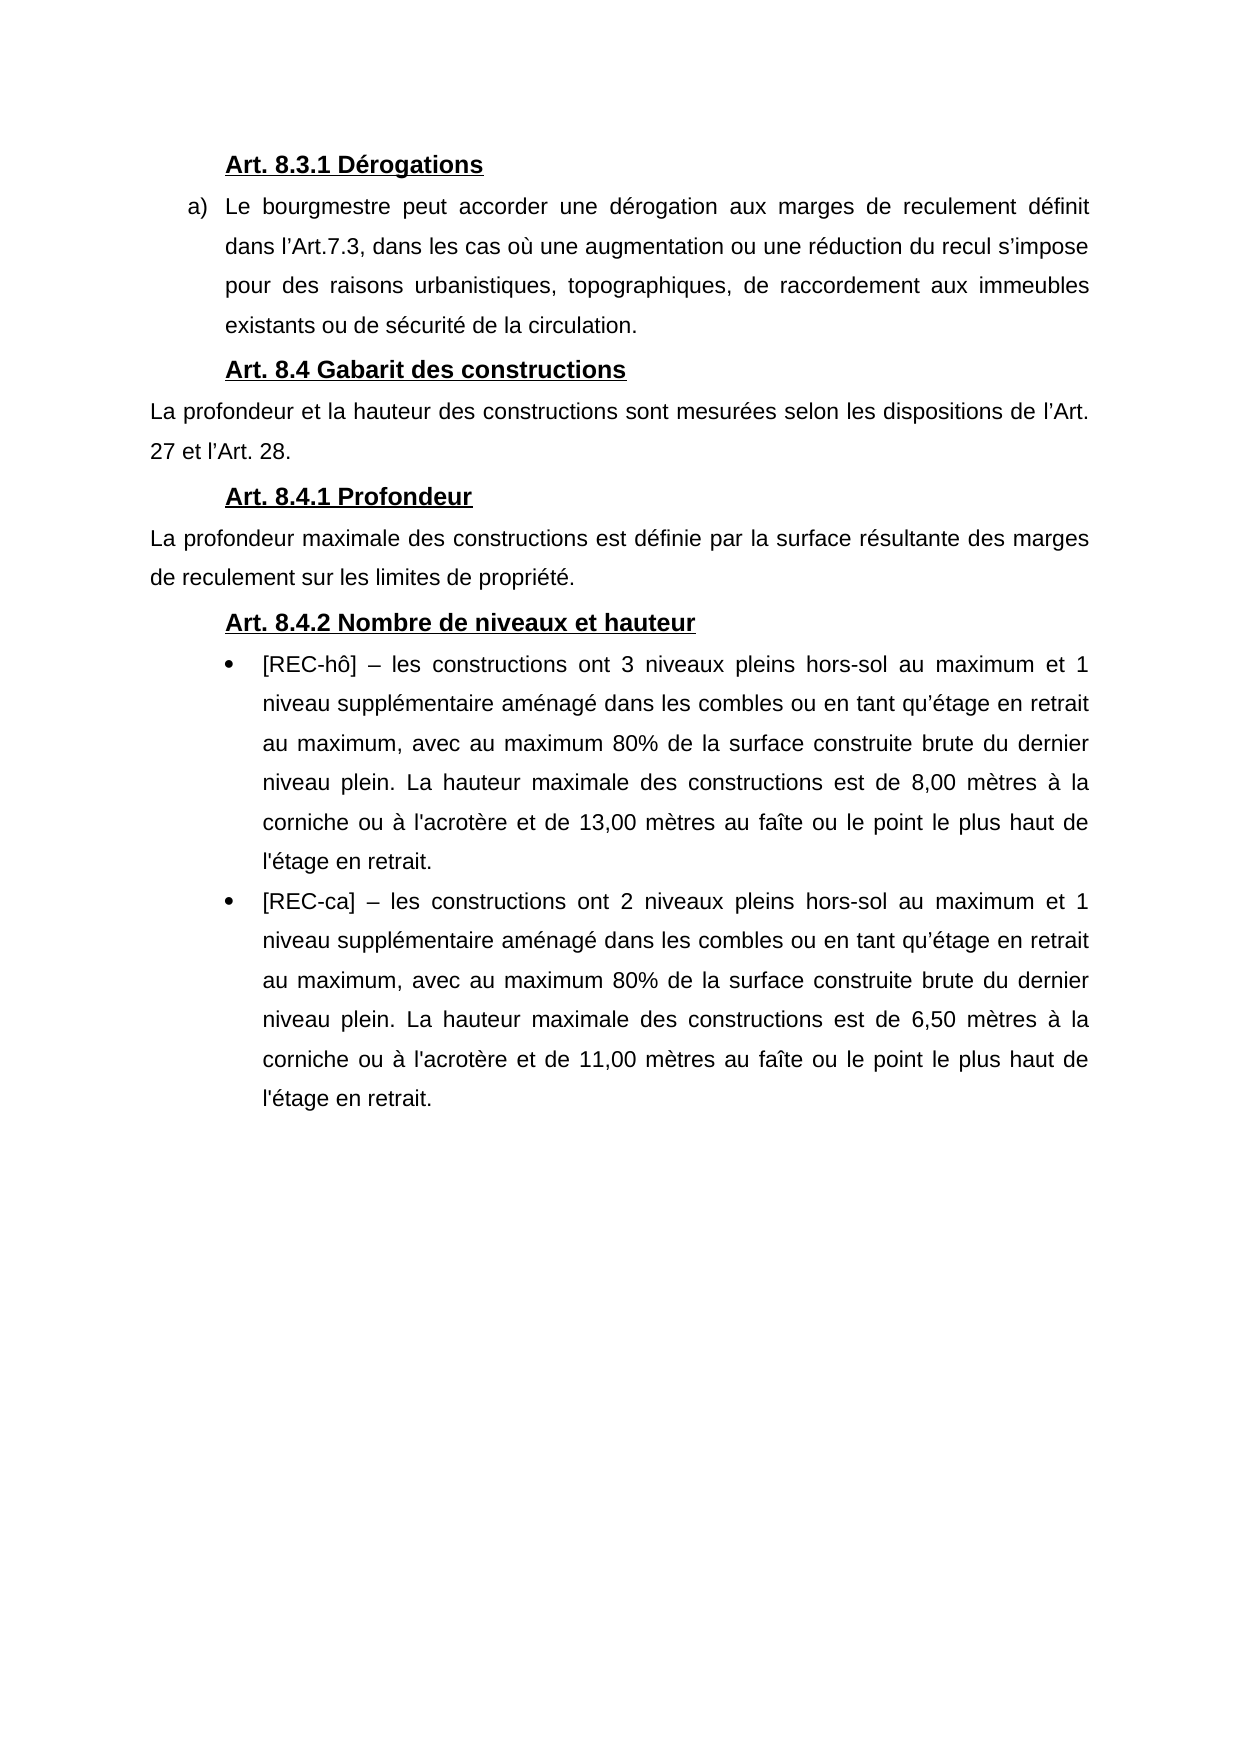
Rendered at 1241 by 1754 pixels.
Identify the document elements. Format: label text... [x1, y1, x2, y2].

list [REC-hô] – les constructions ont 3 niveaux pleins hors-sol au maximum et 1 niveau supplémentaire aménagé dans les combles ou en tant qu’étage en retrait au maximum, avec au maximum 80% de la surface construite brute du dernier niveau plein. La hauteur maximale des constructions est de 8,00 mètres à la corniche ou à l'acrotère et de 13,00 mètres au faîte ou le point le plus haut de l'étage en retrait. [225, 651, 1090, 874]
list [REC-ca] – les constructions ont 2 niveaux pleins hors-sol au maximum et 1 niveau supplémentaire aménagé dans les combles ou en tant qu’étage en retrait au maximum, avec au maximum 80% de la surface construite brute du dernier niveau plein. La hauteur maximale des constructions est de 6,50 mètres à la corniche ou à l'acrotère et de 11,00 mètres au faîte ou le point le plus haut de l'étage en retrait. [225, 888, 1090, 1111]
text La profondeur et la hauteur des constructions sont mesurées selon les dispositions de l’Art. 27 et l’Art. 28. [150, 398, 1090, 464]
subtitle Art. 8.4.2 Nombre de niveaux et hauteur [225, 608, 1090, 636]
subtitle Art. 8.4.1 Profondeur [225, 481, 1090, 510]
subtitle Art. 8.3.1 Dérogations [225, 150, 1090, 179]
subtitle Art. 8.4 Gabarit des constructions [225, 355, 1090, 384]
text La profondeur maximale des constructions est définie par la surface résultante des marges de reculement sur les limites de propriété. [150, 524, 1090, 590]
list Le bourgmestre peut accorder une dérogation aux marges de reculement définit dans l’Art.7.3, dans les cas où une augmentation ou une réduction du recul s’impose pour des raisons urbanistiques, topographiques, de raccordement aux immeubles existants ou de sécurité de la circulation. [187, 193, 1090, 338]
